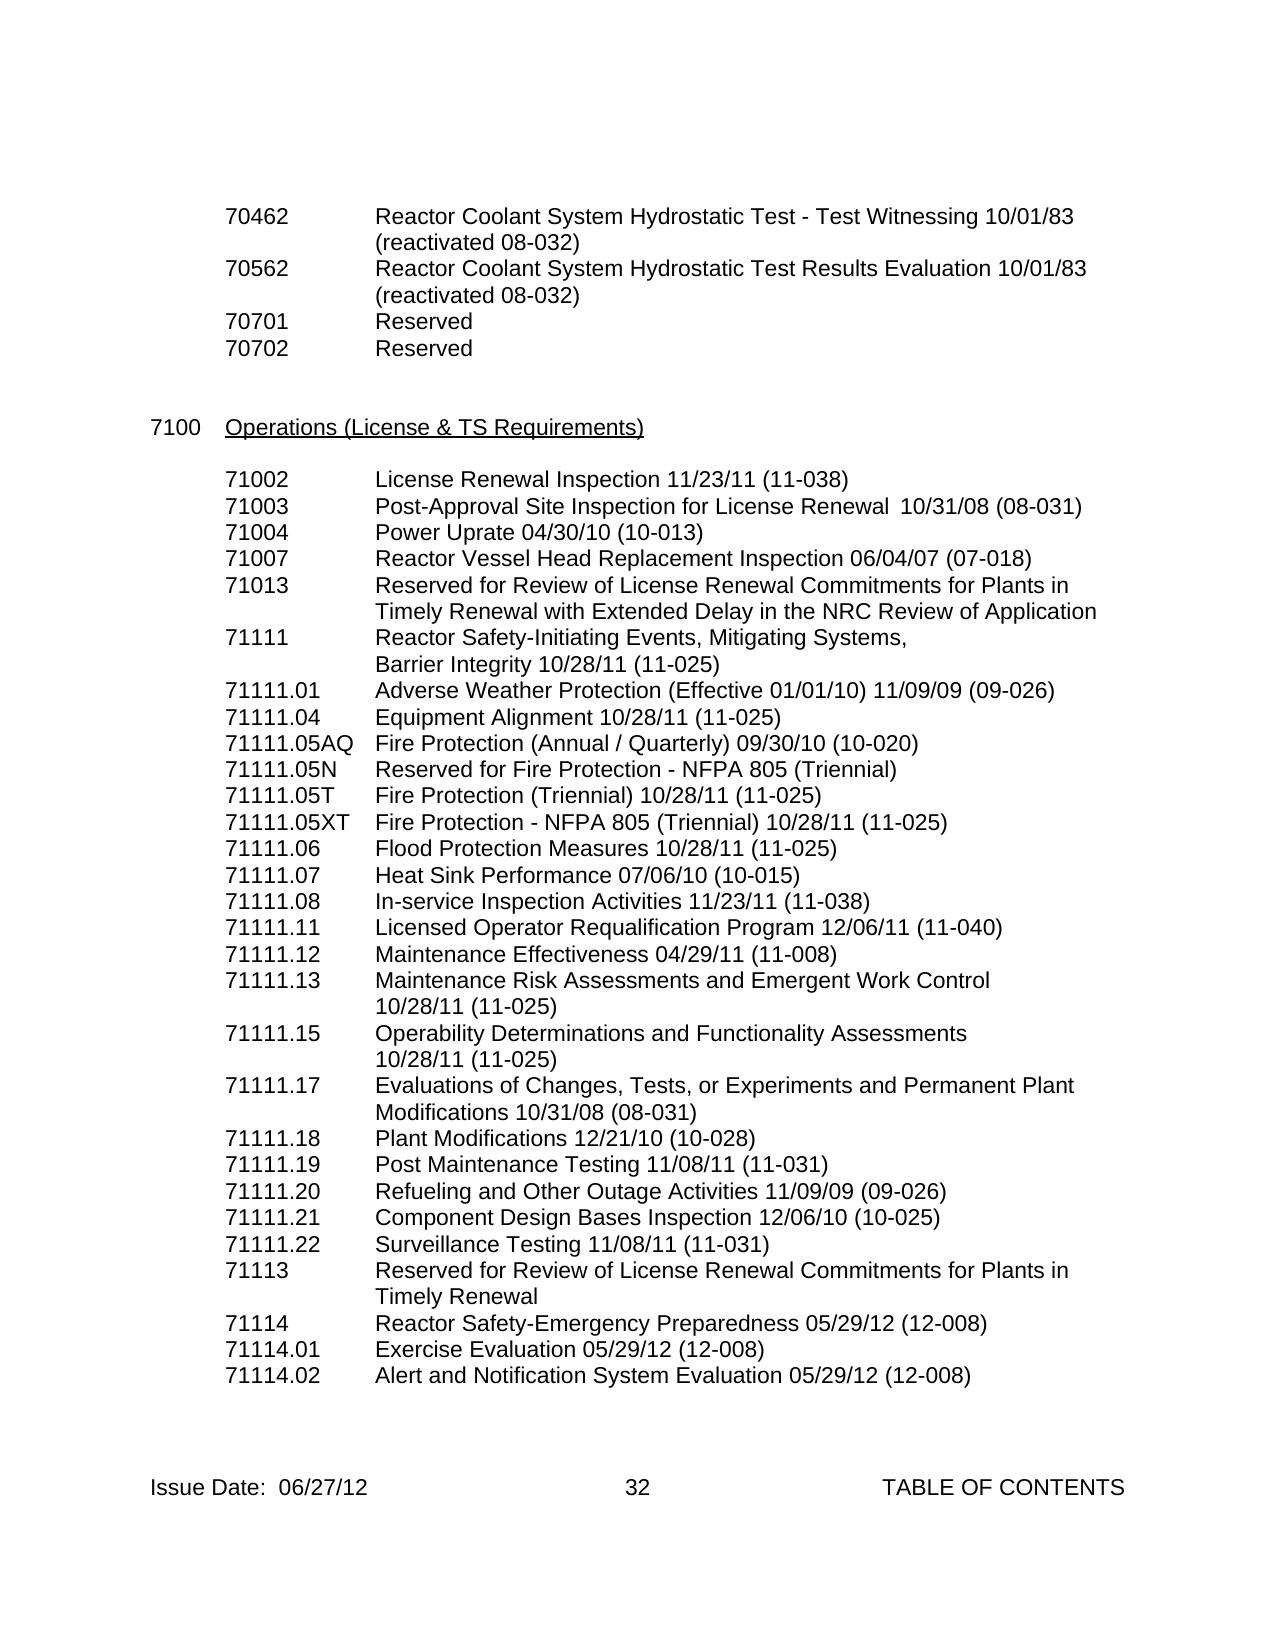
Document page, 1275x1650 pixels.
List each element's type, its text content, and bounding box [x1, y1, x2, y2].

text 70701 Reserved [150, 308, 1125, 334]
text 10/28/11 (11-025) [150, 993, 1125, 1020]
text 71111.06 Flood Protection Measures 10/28/11 (11-025) [150, 835, 1125, 862]
text 71114.02 Alert and Notification System Evaluation 05/29/12 (12-008) [150, 1362, 1125, 1389]
text 71111.11 Licensed Operator Requalification Program 12/06/11 (11-040) [150, 914, 1125, 941]
text 71113 Reserved for Review of License Renewal Commitments for Plants in Timely Renewal [225, 1257, 1125, 1309]
text 71111.08 In-service Inspection Activities 11/23/11 (11-038) [225, 888, 1125, 914]
text 71111.18 Plant Modifications 12/21/10 (10-028) [150, 1125, 1125, 1151]
text 71111.05T Fire Protection (Triennial) 10/28/11 (11-025) [150, 782, 1125, 809]
text 71111.05AQ Fire Protection (Annual / Quarterly) 09/30/10 (10-020) [150, 730, 1125, 756]
text 70702 Reserved [150, 334, 1125, 361]
text 71111 Reactor Safety-Initiating Events, Mitigating Systems, [150, 624, 1125, 651]
text 71111.05XT Fire Protection - NFPA 805 (Triennial) 10/28/11 (11-025) [150, 809, 1125, 835]
text 71111.04 Equipment Alignment 10/28/11 (11-025) [150, 703, 1125, 730]
text 71111.19 Post Maintenance Testing 11/08/11 (11-031) [150, 1151, 1125, 1178]
text 71111.21 Component Design Bases Inspection 12/06/10 (10-025) [225, 1204, 1125, 1231]
text 71013 Reserved for Review of License Renewal Commitments for Plants in Timely Renewal with Extended Delay in the NRC Review of Application [225, 572, 1125, 624]
text 70562 Reactor Coolant System Hydrostatic Test Results Evaluation 10/01/83 (reactivated 08-032) [150, 255, 1125, 308]
text 71003 Post-Approval Site Inspection for License Renewal 10/31/08 (08-031) [150, 493, 1125, 519]
text 71004 Power Uprate 04/30/10 (10-013) [150, 519, 1125, 545]
text 71111.13 Maintenance Risk Assessments and Emergent Work Control [150, 967, 1125, 993]
text 71111.01 Adverse Weather Protection (Effective 01/01/10) 11/09/09 (09-026) [225, 677, 1125, 703]
text 71111.15 Operability Determinations and Functionality Assessments [150, 1020, 1125, 1046]
text 71114.01 Exercise Evaluation 05/29/12 (12-008) [150, 1336, 1125, 1362]
text 71007 Reactor Vessel Head Replacement Inspection 06/04/07 (07-018) [150, 545, 1125, 572]
text 7100 Operations (License & TS Requirements) [150, 413, 1125, 440]
text 71111.22 Surveillance Testing 11/08/11 (11-031) [150, 1231, 1125, 1257]
text Barrier Integrity 10/28/11 (11-025) [150, 651, 1125, 677]
text 10/28/11 (11-025) [150, 1046, 1125, 1072]
text 71111.17 Evaluations of Changes, Tests, or Experiments and Permanent Plant Modifications 10/31/08 (08-031) [150, 1072, 1125, 1125]
text 71111.20 Refueling and Other Outage Activities 11/09/09 (09-026) [225, 1178, 1125, 1204]
text 71111.05N Reserved for Fire Protection - NFPA 805 (Triennial) [150, 756, 1125, 782]
text 71111.07 Heat Sink Performance 07/06/10 (10-015) [150, 862, 1125, 888]
text 70462 Reactor Coolant System Hydrostatic Test - Test Witnessing 10/01/83 (reactivated 08-032) [150, 203, 1125, 255]
text 71114 Reactor Safety-Emergency Preparedness 05/29/12 (12-008) [150, 1309, 1125, 1336]
text 71002 License Renewal Inspection 11/23/11 (11-038) [150, 466, 1125, 493]
text 71111.12 Maintenance Effectiveness 04/29/11 (11-008) [225, 941, 1125, 967]
